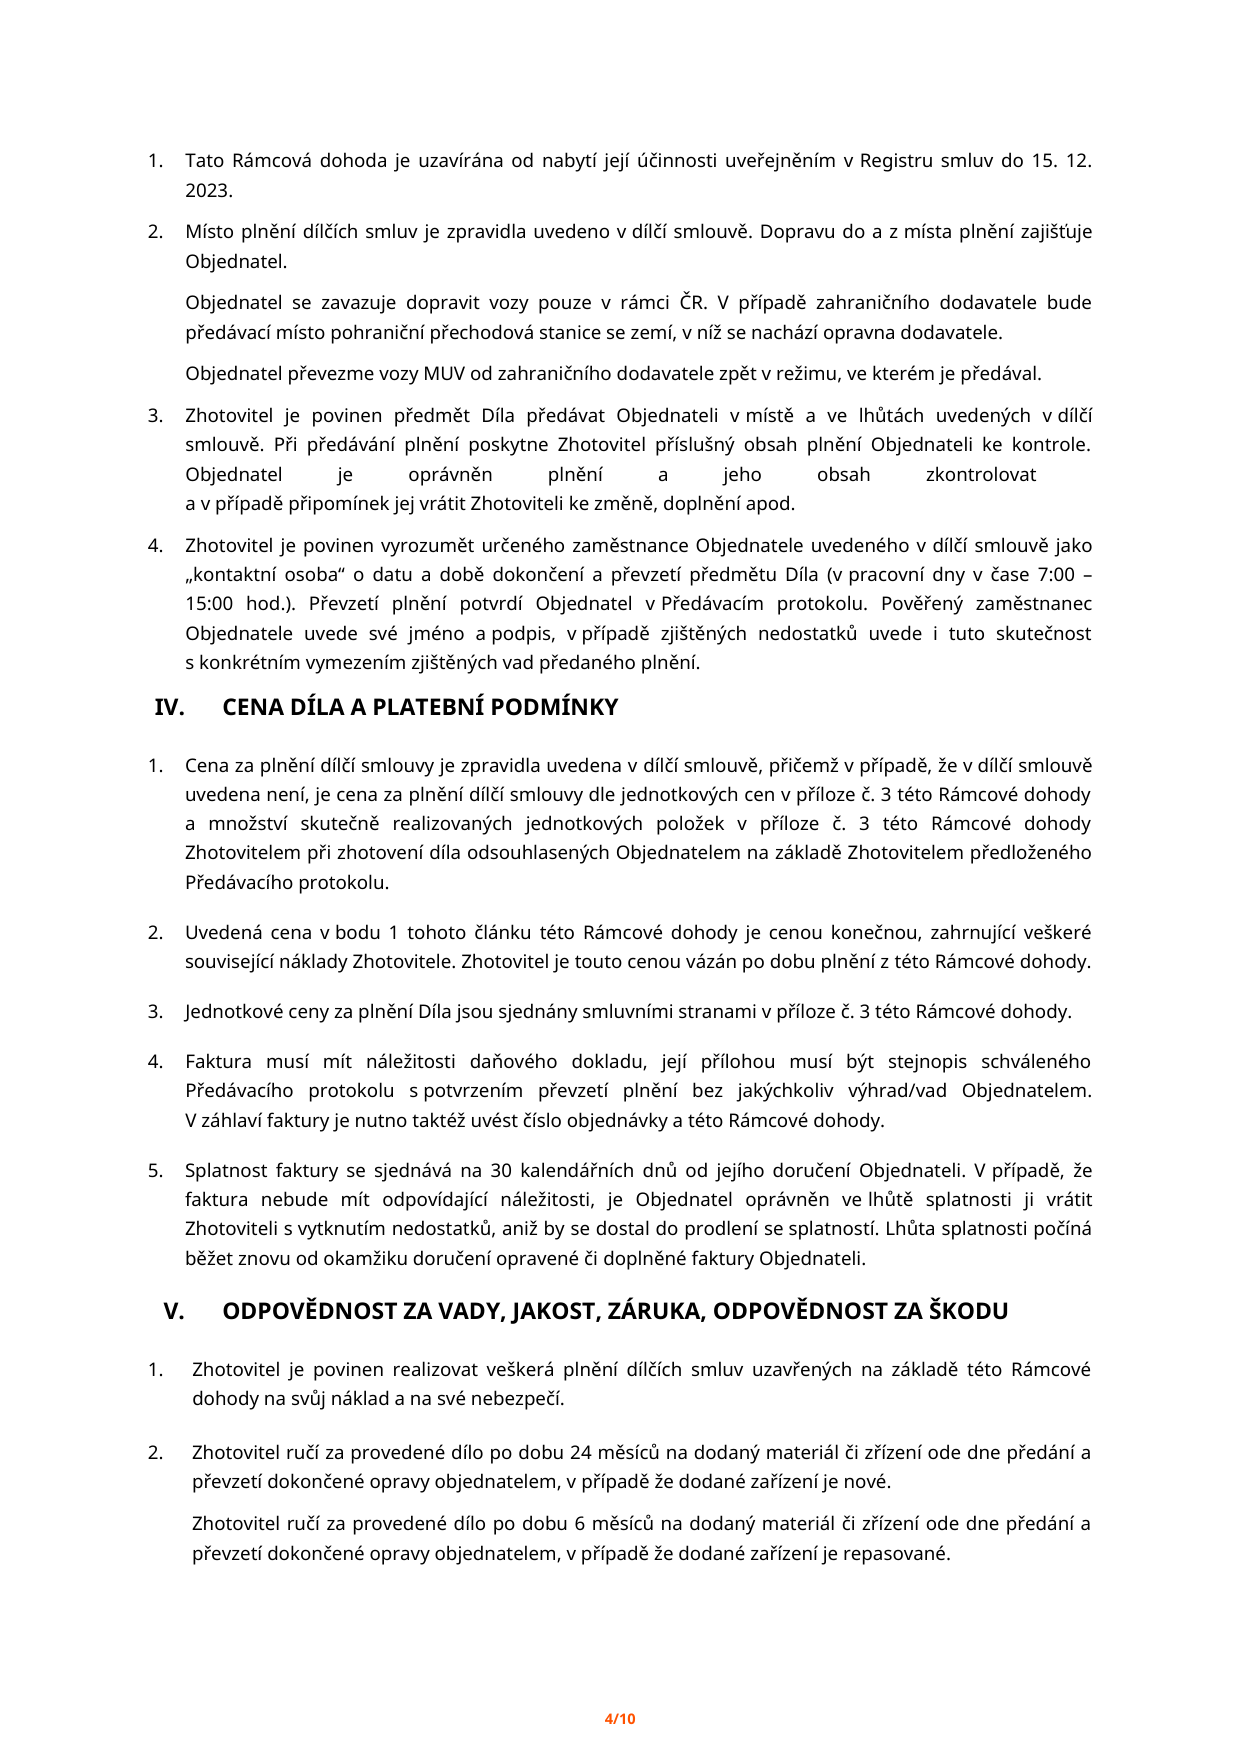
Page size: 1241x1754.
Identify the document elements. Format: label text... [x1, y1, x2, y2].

text Objednatel se zavazuje dopravit vozy pouze v rámci ČR. V případě zahraničního dodavatele bude předávací místo pohraniční přechodová stanice se zemí, v níž se nachází opravna dodavatele. [185, 290, 1093, 344]
list ODPOVĚDNOST ZA VADY, JAKOST, ZÁRUKA, ODPOVĚDNOST ZA ŠKODU [185, 1295, 1093, 1326]
list Splatnost faktury se sjednává na 30 kalendářních dnů od jejího doručení Objednateli. V případě, že faktura nebude mít odpovídající náležitosti, je Objednatel oprávněn ve lhůtě splatnosti ji vrátit Zhotoviteli s vytknutím nedostatků, aniž by se dostal do prodlení se splatností. Lhůta splatnosti počíná běžet znovu od okamžiku doručení opravené či doplněné faktury Objednateli. [148, 1157, 1093, 1271]
text Místo plnění dílčích smluv je zpravidla uvedeno v dílčí smlouvě. Dopravu do a z místa plnění zajišťuje Objednatel. [148, 219, 1093, 273]
list CENA DÍLA A PLATEBNÍ PODMÍNKY [185, 691, 1093, 722]
list Jednotkové ceny za plnění Díla jsou sjednány smluvními stranami v příloze č. 3 této Rámcové dohody. [148, 998, 1093, 1024]
text Objednatel převezme vozy MUV od zahraničního dodavatele zpět v režimu, ve kterém je předával. [185, 361, 1093, 386]
list Zhotovitel ručí za provedené dílo po dobu 24 měsíců na dodaný materiál či zřízení ode dne předání a převzetí dokončené opravy objednatelem, v případě že dodané zařízení je nové. [148, 1439, 1093, 1494]
list Cena za plnění dílčí smlouvy je zpravidla uvedena v dílčí smlouvě, přičemž v případě, že v dílčí smlouvě uvedena není, je cena za plnění dílčí smlouvy dle jednotkových cen v příloze č. 3 této Rámcové dohody a množství skutečně realizovaných jednotkových položek v příloze č. 3 této Rámcové dohody Zhotovitelem při zhotovení díla odsouhlasených Objednatelem na základě Zhotovitelem předloženého Předávacího protokolu. [148, 752, 1093, 894]
list Uvedená cena v bodu 1 tohoto článku této Rámcové dohody je cenou konečnou, zahrnující veškeré související náklady Zhotovitele. Zhotovitel je touto cenou vázán po dobu plnění z této Rámcové dohody. [148, 919, 1093, 974]
text Zhotovitel je povinen vyrozumět určeného zaměstnance Objednatele uvedeného v dílčí smlouvě jako „kontaktní osoba“ o datu a době dokončení a převzetí předmětu Díla (v pracovní dny v čase 7:00 – 15:00 hod.). Převzetí plnění potvrdí Objednatel v Předávacím protokolu. Pověřený zaměstnanec Objednatele uvede své jméno a podpis, v případě zjištěných nedostatků uvede i tuto skutečnost s konkrétním vymezením zjištěných vad předaného plnění. [148, 532, 1093, 675]
list Zhotovitel je povinen realizovat veškerá plnění dílčích smluv uzavřených na základě této Rámcové dohody na svůj náklad a na své nebezpečí. [148, 1356, 1093, 1411]
text Tato Rámcová dohoda je uzavírána od nabytí její účinnosti uveřejněním v Registru smluv do 15. 12. 2023. [148, 148, 1093, 202]
text Zhotovitel ručí za provedené dílo po dobu 6 měsíců na dodaný materiál či zřízení ode dne předání a převzetí dokončené opravy objednatelem, v případě že dodané zařízení je repasované. [192, 1511, 1093, 1565]
text Zhotovitel je povinen předmět Díla předávat Objednateli v místě a ve lhůtách uvedených v dílčí smlouvě. Při předávání plnění poskytne Zhotovitel příslušný obsah plnění Objednateli ke kontrole. Objednatel je oprávněn plnění a jeho obsah zkontrolovat a v případě připomínek jej vrátit Zhotoviteli ke změně, doplnění apod. [148, 402, 1093, 516]
list Faktura musí mít náležitosti daňového dokladu, její přílohou musí být stejnopis schváleného Předávacího protokolu s potvrzením převzetí plnění bez jakýchkoliv výhrad/vad Objednatelem. V záhlaví faktury je nutno taktéž uvést číslo objednávky a této Rámcové dohody. [148, 1048, 1093, 1133]
